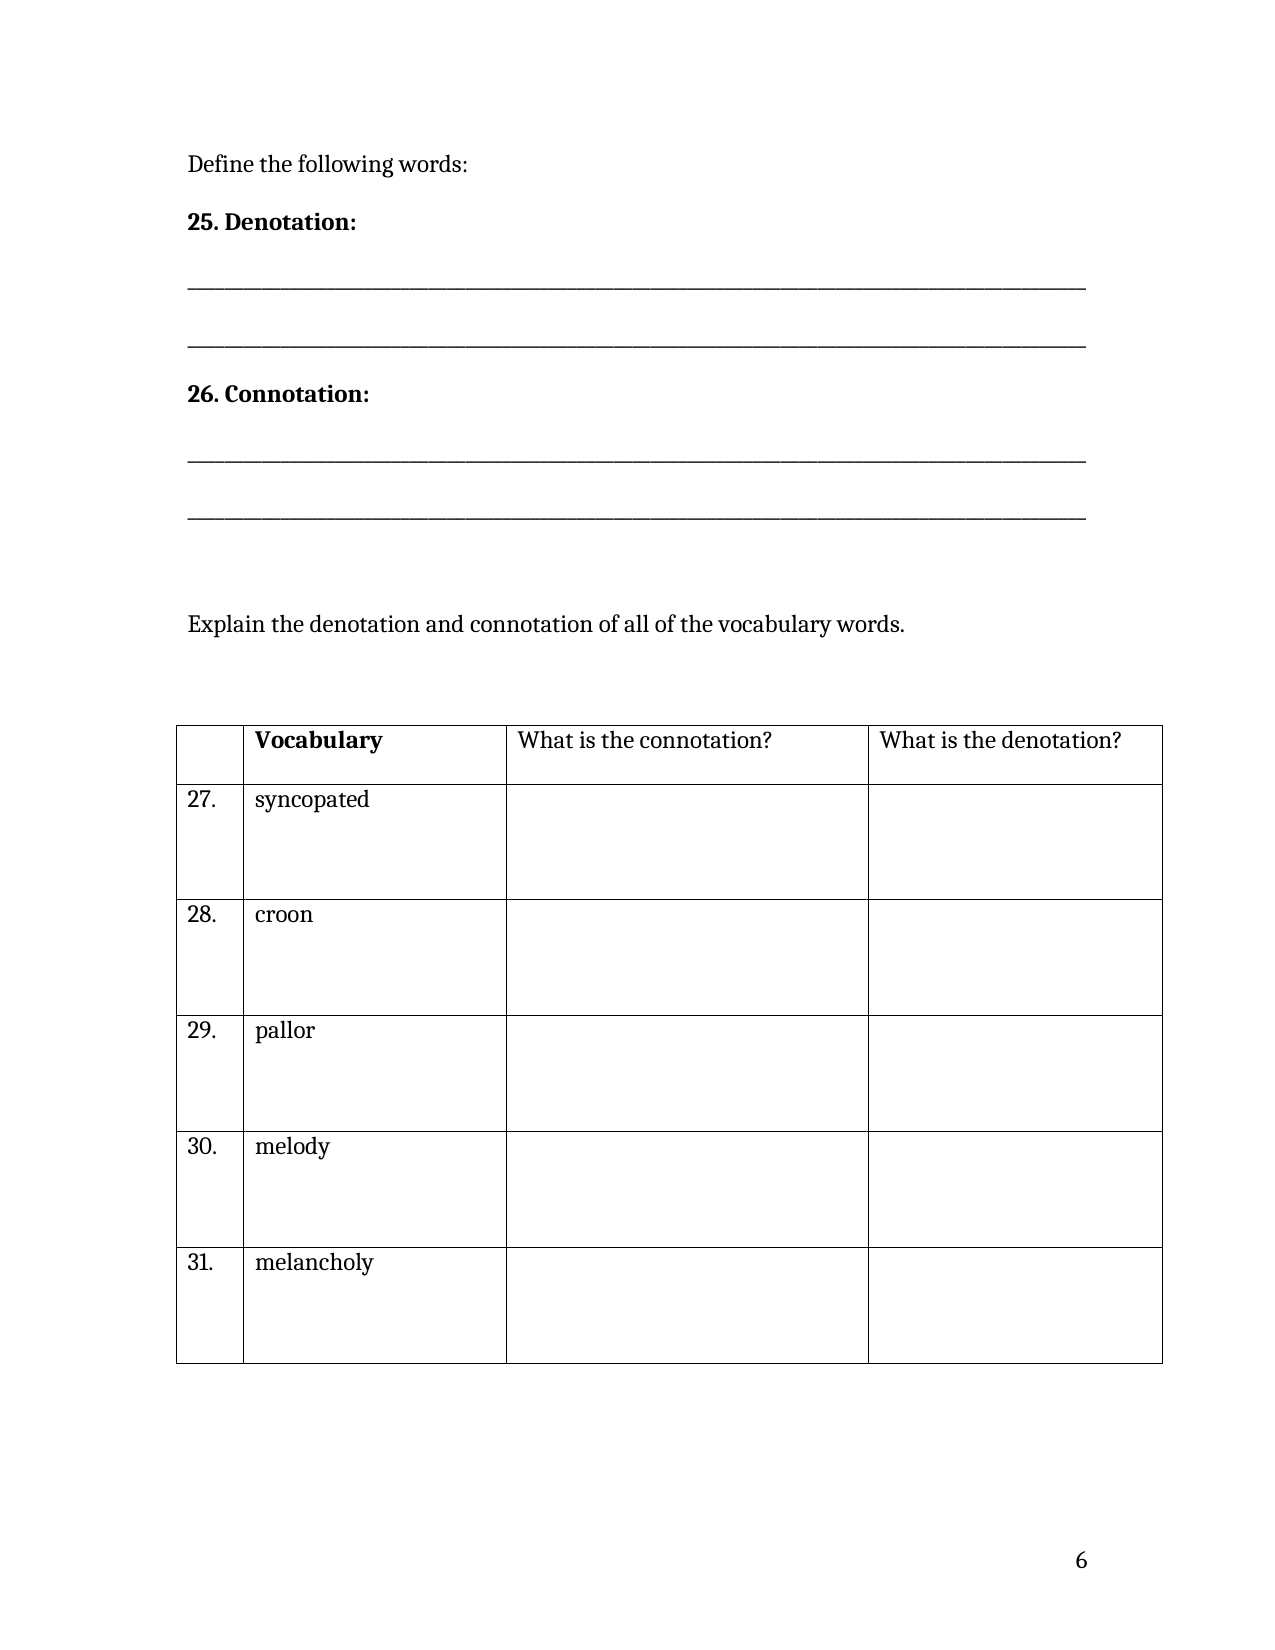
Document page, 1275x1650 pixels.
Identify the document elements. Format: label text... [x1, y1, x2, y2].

table_cell [869, 785, 1162, 899]
table_header What is the denotation? [869, 726, 1162, 783]
table_cell [507, 1248, 868, 1363]
text 26. Connotation: [187, 380, 1087, 409]
table_cell 28. [177, 900, 243, 1015]
table_cell [507, 785, 868, 899]
table_cell 27. [177, 785, 243, 899]
table_cell [507, 900, 868, 1015]
table_cell 29. [177, 1016, 243, 1131]
table_header Vocabulary [244, 726, 506, 783]
table_cell 31. [177, 1248, 243, 1363]
table_cell melancholy [244, 1248, 506, 1363]
table_cell 30. [177, 1132, 243, 1247]
table_cell [869, 900, 1162, 1015]
table_cell [507, 1016, 868, 1131]
table_cell pallor [244, 1016, 506, 1131]
table_header What is the connotation? [507, 726, 868, 783]
text Define the following words: [187, 150, 1087, 179]
table_header [177, 726, 243, 783]
table_cell syncopated [244, 785, 506, 899]
table_cell [869, 1248, 1162, 1363]
text __________________________________________________________________________________________________________________________________________________________________________________________________ [187, 437, 1087, 524]
table_cell melody [244, 1132, 506, 1247]
table_cell croon [244, 900, 506, 1015]
text 25. Denotation: __________________________________________________________________________________________________________________________________________________________________________________________________ [187, 207, 1087, 351]
text Explain the denotation and connotation of all of the vocabulary words. [187, 610, 1087, 639]
table_cell [869, 1016, 1162, 1131]
table_cell [869, 1132, 1162, 1247]
table_cell [507, 1132, 868, 1247]
